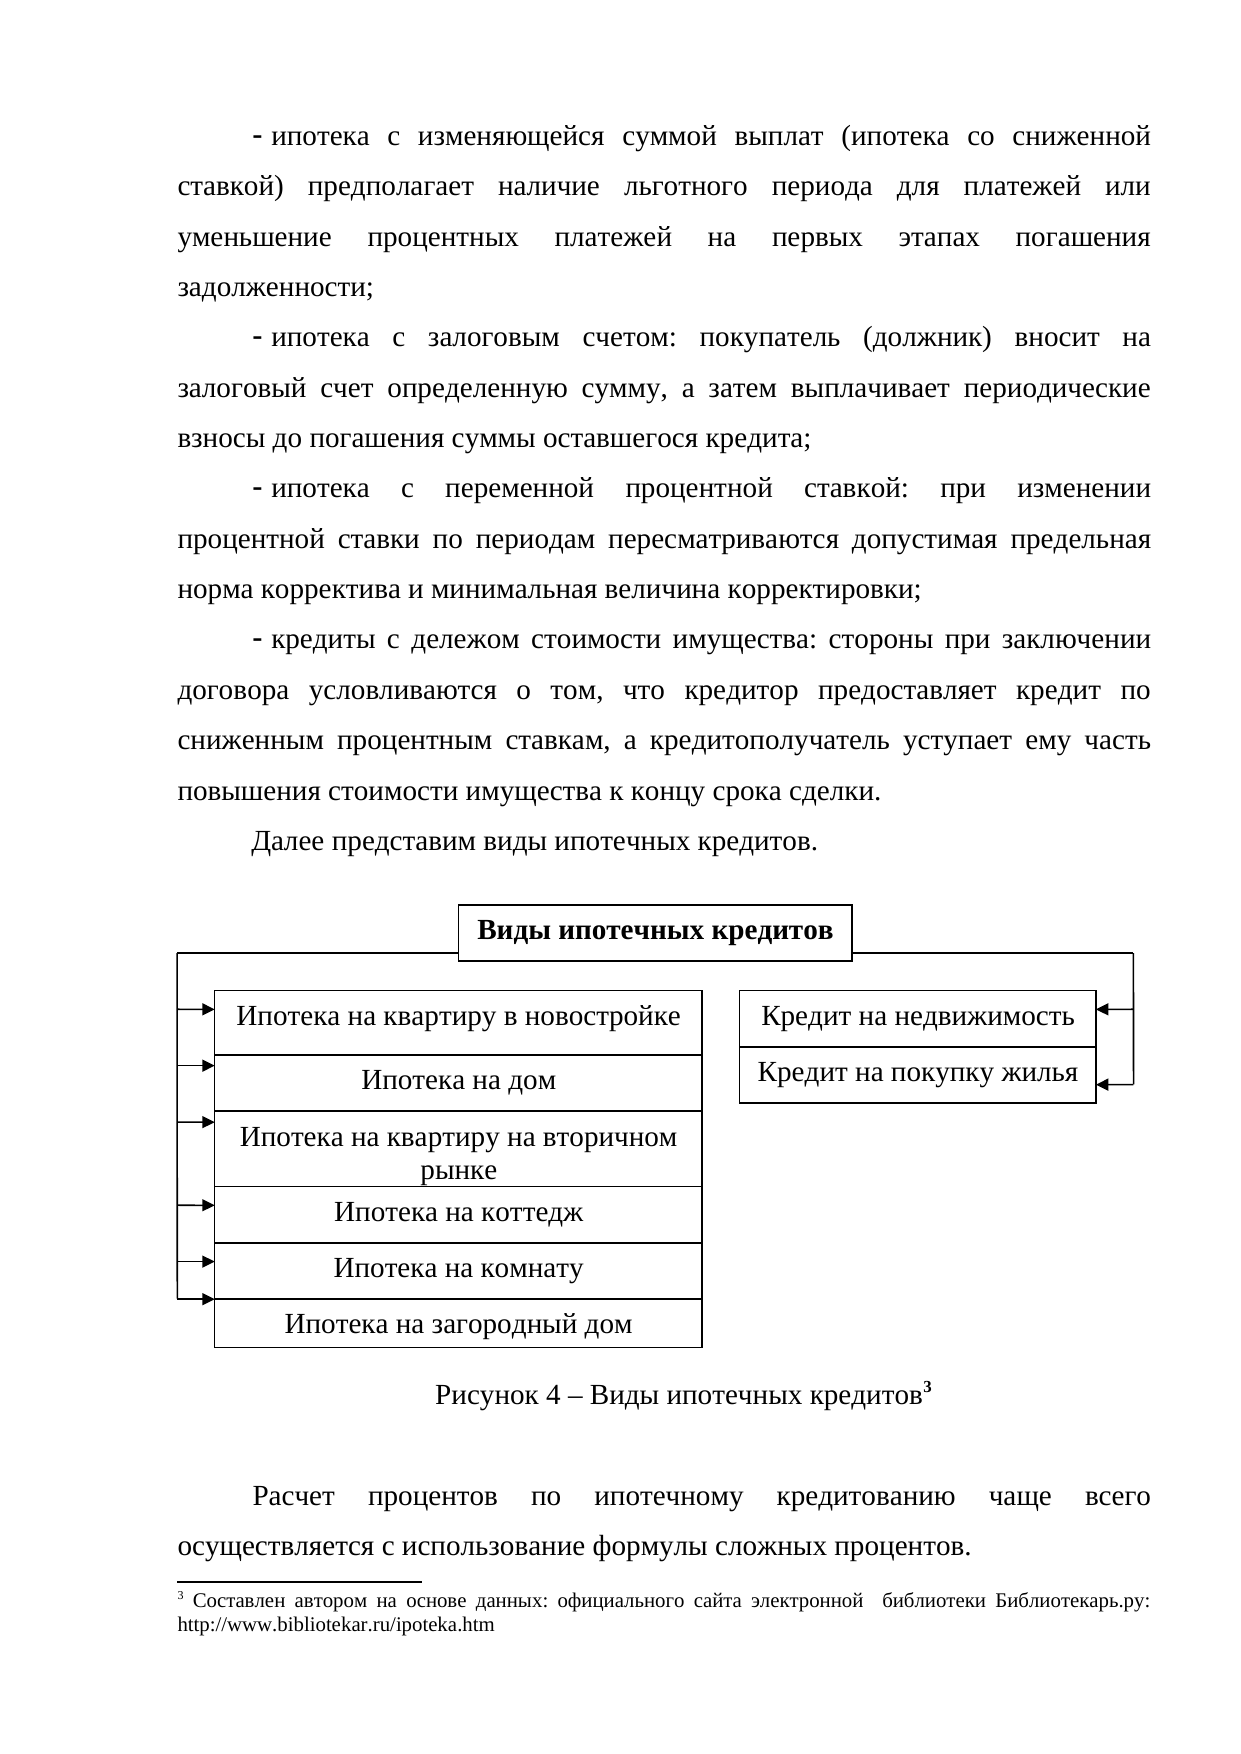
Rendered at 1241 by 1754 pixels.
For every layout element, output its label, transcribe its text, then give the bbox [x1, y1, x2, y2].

list кредиты с дележом стоимости имущества: стороны при заключении договора условливаются о том, что кредитор предоставляет кредит по сниженным процентным ставкам, а кредитополучатель уступает ему часть повышения стоимости имущества к концу срока сделки. [177, 622, 1152, 806]
list ипотека с изменяющейся суммой выплат (ипотека со сниженной ставкой) предполагает наличие льготного периода для платежей или уменьшение процентных платежей на первых этапах погашения задолженности; [177, 118, 1152, 303]
list ипотека с переменной процентной ставкой: при изменении процентной ставки по периодам пересматриваются допустимая предельная норма корректива и минимальная величина корректировки; [177, 471, 1152, 605]
list ипотека с залоговым счетом: покупатель (должник) вносит на залоговый счет определенную сумму, а затем выплачивает периодические взносы до погашения суммы оставшегося кредита; [177, 319, 1152, 454]
text Далее представим виды ипотечных кредитов. [177, 823, 1152, 856]
text Рисунок 4 – Виды ипотечных кредитов [215, 1377, 1152, 1411]
text Расчет процентов по ипотечному кредитованию чаще всего осуществляется с использование формулы сложных процентов. [177, 1478, 1152, 1562]
